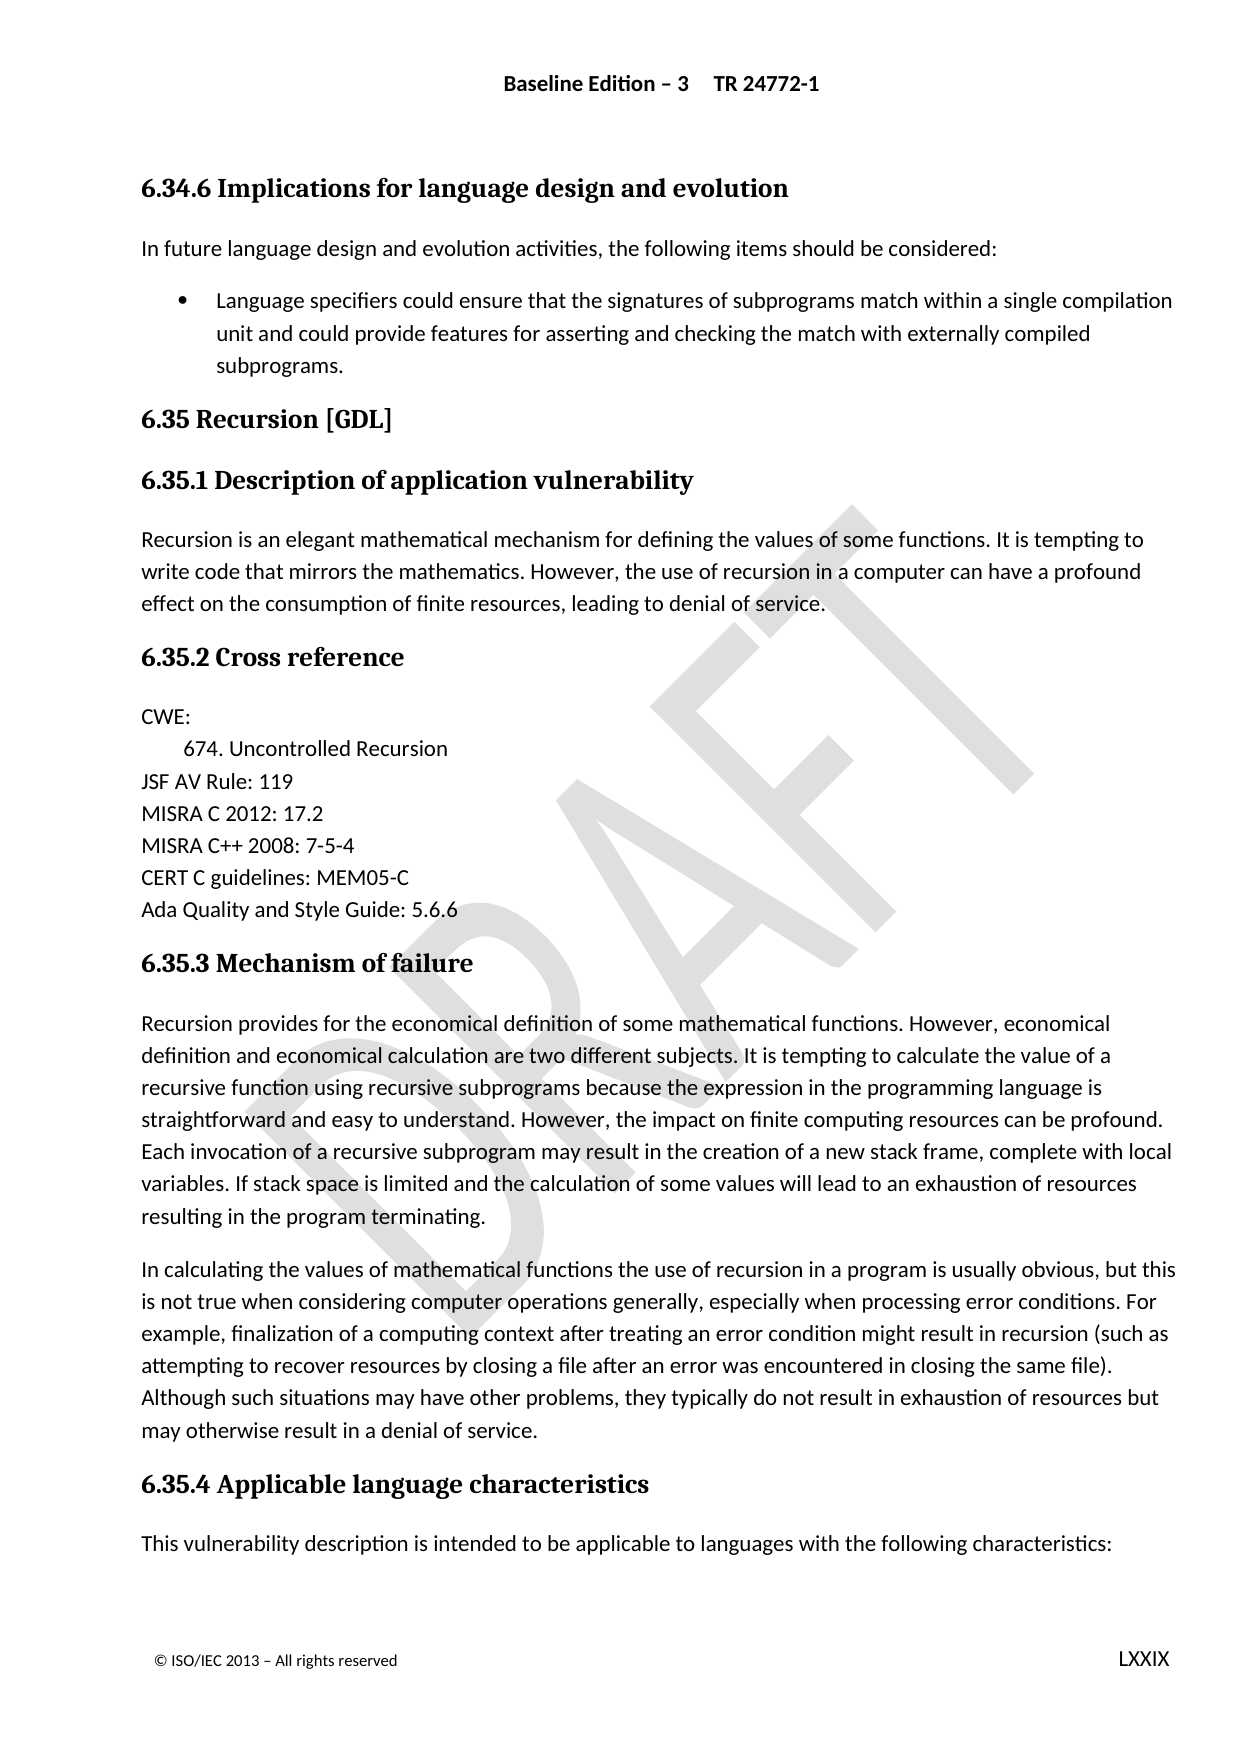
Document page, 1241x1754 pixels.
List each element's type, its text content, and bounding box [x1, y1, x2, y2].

text MISRA C 2012: 17.2 [141, 799, 1182, 827]
text In calculating the values of mathematical functions the use of recursion in a program is usually obvious, but this is not true when considering computer operations generally, especially when processing error conditions. For example, finalization of a computing context after treating an error condition might result in recursion (such as attempting to recover resources by closing a file after an error was encountered in closing the same file). Although such situations may have other problems, they typically do not result in exhaustion of resources but may otherwise result in a denial of service. [141, 1255, 1182, 1444]
text Ada Quality and Style Guide: 5.6.6 [141, 896, 1182, 923]
text In future language design and evolution activities, the following items should be considered: [141, 234, 1182, 262]
subtitle 6.34.6 Implications for language design and evolution [141, 173, 1182, 205]
subtitle 6.35.4 Applicable language characteristics [141, 1469, 1182, 1500]
list Language specifiers could ensure that the signatures of subprograms match within a single compilation unit and could provide features for asserting and checking the match with externally compiled subprograms. [178, 287, 1182, 379]
subtitle 6.35.2 Cross reference [141, 642, 1182, 673]
text MISRA C++ 2008: 7-5-4 [141, 831, 1182, 859]
subtitle 6.35 Recursion [GDL] [141, 404, 1182, 435]
text 674. Uncontrolled Recursion [183, 734, 1182, 763]
text Recursion is an elegant mathematical mechanism for defining the values of some functions. It is tempting to write code that mirrors the mathematics. However, the use of recursion in a computer can have a profound effect on the consumption of finite resources, leading to denial of service. [141, 525, 1182, 617]
text Recursion provides for the economical definition of some mathematical functions. However, economical definition and economical calculation are two different subjects. It is tempting to calculate the value of a recursive function using recursive subprograms because the expression in the programming language is straightforward and easy to understand. However, the impact on finite computing resources can be profound. Each invocation of a recursive subprogram may result in the creation of a new stack frame, complete with local variables. If stack space is limited and the calculation of some values will lead to an exhaustion of resources resulting in the program terminating. [141, 1009, 1182, 1230]
subtitle 6.35.3 Mechanism of failure [141, 948, 1182, 980]
text JSF AV Rule: 119 [141, 767, 1182, 795]
text CERT C guidelines: MEM05-C [141, 863, 1182, 891]
subtitle 6.35.1 Description of application vulnerability [141, 465, 1182, 496]
text This vulnerability description is intended to be applicable to languages with the following characteristics: [141, 1529, 1182, 1557]
text CWE: [141, 702, 1182, 730]
